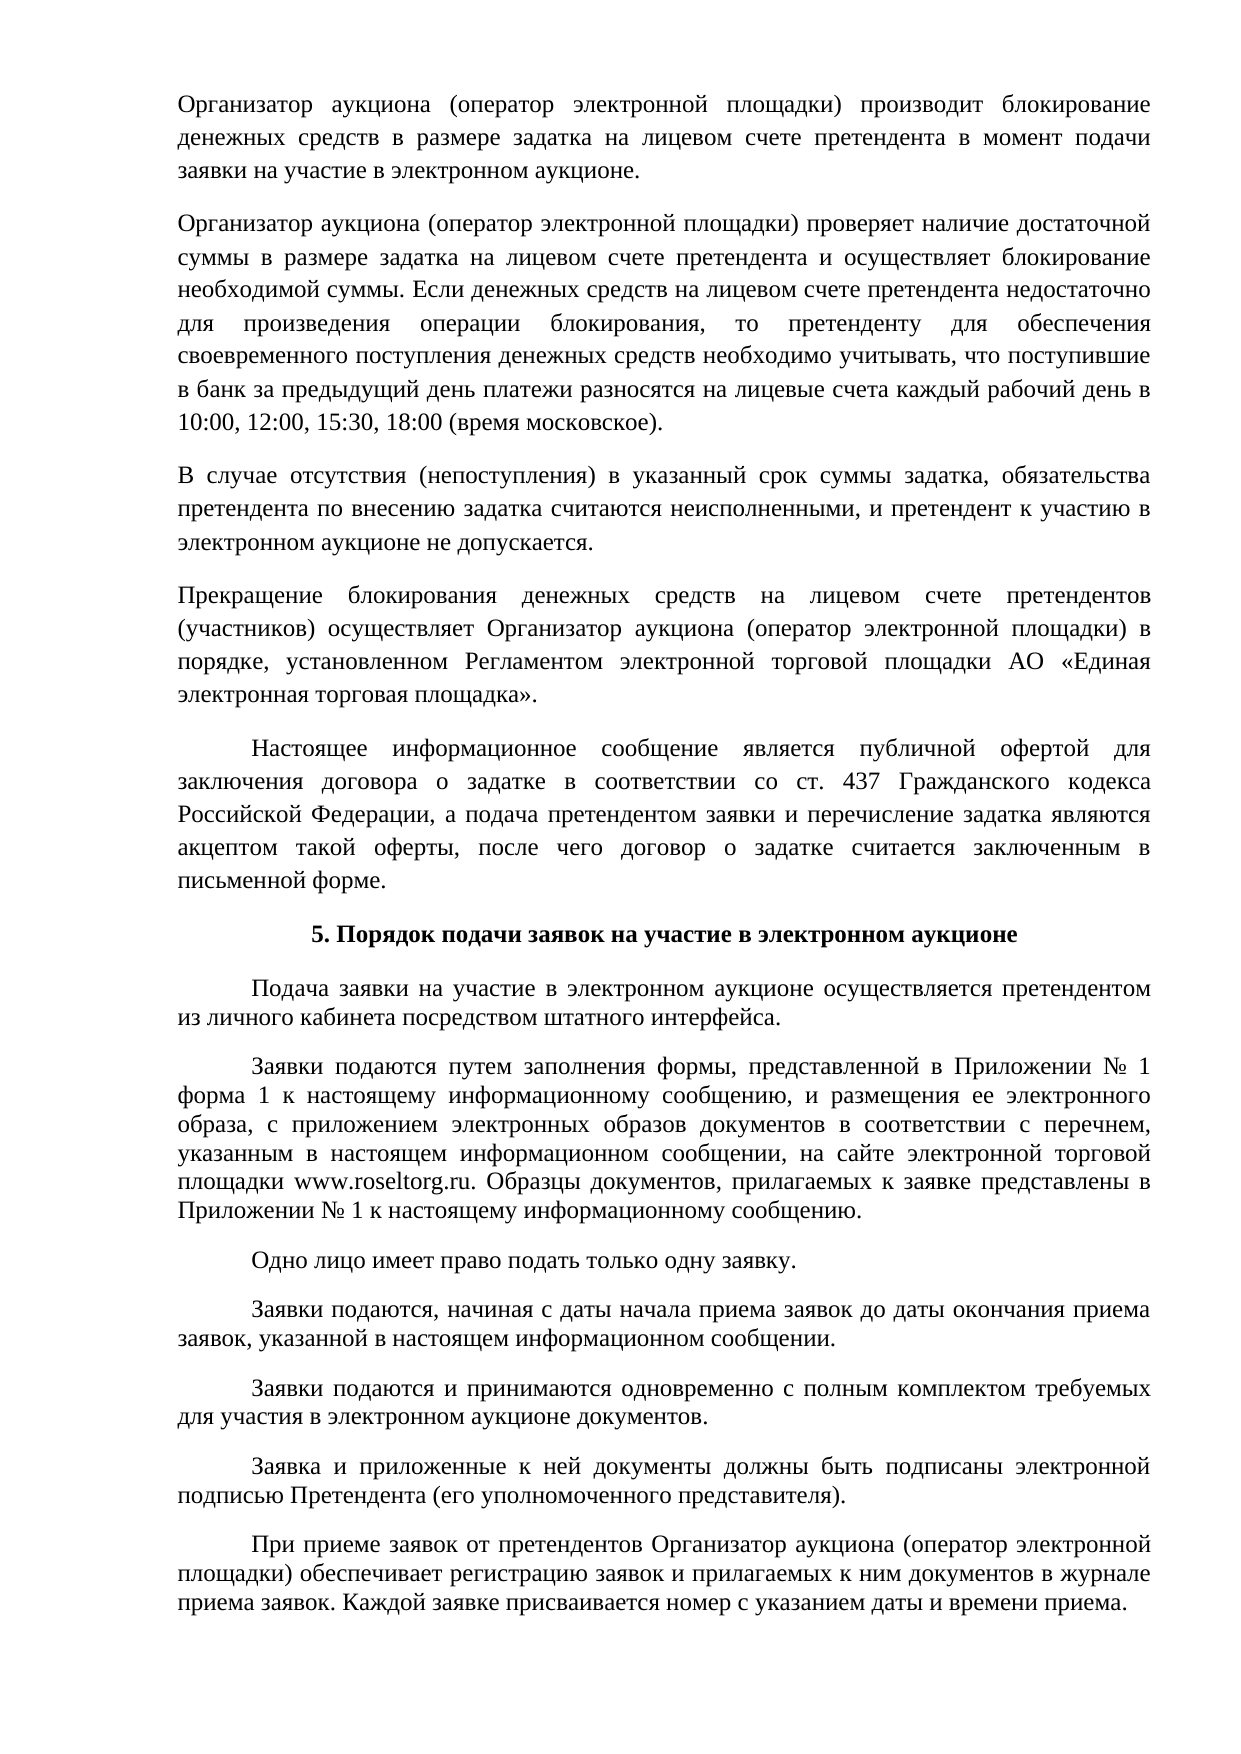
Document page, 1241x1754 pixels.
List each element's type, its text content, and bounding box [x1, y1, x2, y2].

text Организатор аукциона (оператор электронной площадки) производит блокирование денежных средств в размере задатка на лицевом счете претендента в момент подачи заявки на участие в электронном аукционе. [177, 89, 1152, 183]
text Организатор аукциона (оператор электронной площадки) проверяет наличие достаточной суммы в размере задатка на лицевом счете претендента и осуществляет блокирование необходимой суммы. Если денежных средств на лицевом счете претендента недостаточно для произведения операции блокирования, то претенденту для обеспечения своевременного поступления денежных средств необходимо учитывать, что поступившие в банк за предыдущий день платежи разносятся на лицевые счета каждый рабочий день в 10:00, 12:00, 15:30, 18:00 (время московское). [177, 208, 1152, 435]
text В случае отсутствия (непоступления) в указанный срок суммы задатка, обязательства претендента по внесению задатка считаются неисполненными, и претендент к участию в электронном аукционе не допускается. [177, 461, 1152, 555]
text Заявки подаются путем заполнения формы, представленной в Приложении № 1 форма 1 к настоящему информационному сообщению, и размещения ее электронного образа, с приложением электронных образов документов в соответствии с перечнем, указанным в настоящем информационном сообщении, на сайте электронной торговой площадки www.roseltorg.ru. Образцы документов, прилагаемых к заявке представлены в Приложении № 1 к настоящему информационному сообщению. [177, 1051, 1152, 1224]
text Прекращение блокирования денежных средств на лицевом счете претендентов (участников) осуществляет Организатор аукциона (оператор электронной площадки) в порядке, установленном Регламентом электронной торговой площадки АО «Единая электронная торговая площадка». [177, 580, 1152, 708]
text Одно лицо имеет право подать только одну заявку. [177, 1245, 1152, 1273]
text Заявка и приложенные к ней документы должны быть подписаны электронной подписью Претендента (его уполномоченного представителя). [177, 1451, 1152, 1508]
text Подача заявки на участие в электронном аукционе осуществляется претендентом из личного кабинета посредством штатного интерфейса. [177, 973, 1152, 1031]
text Настоящее информационное сообщение является публичной офертой для заключения договора о задатке в соответствии со ст. 437 Гражданского кодекса Российской Федерации, а подача претендентом заявки и перечисление задатка являются акцептом такой оферты, после чего договор о задатке считается заключенным в письменной форме. [177, 733, 1152, 894]
text 5. Порядок подачи заявок на участие в электронном аукционе [177, 919, 1152, 948]
text При приеме заявок от претендентов Организатор аукциона (оператор электронной площадки) обеспечивает регистрацию заявок и прилагаемых к ним документов в журнале приема заявок. Каждой заявке присваивается номер с указанием даты и времени приема. [177, 1529, 1152, 1616]
text Заявки подаются, начиная с даты начала приема заявок до даты окончания приема заявок, указанной в настоящем информационном сообщении. [177, 1294, 1152, 1352]
text Заявки подаются и принимаются одновременно с полным комплектом требуемых для участия в электронном аукционе документов. [177, 1373, 1152, 1430]
